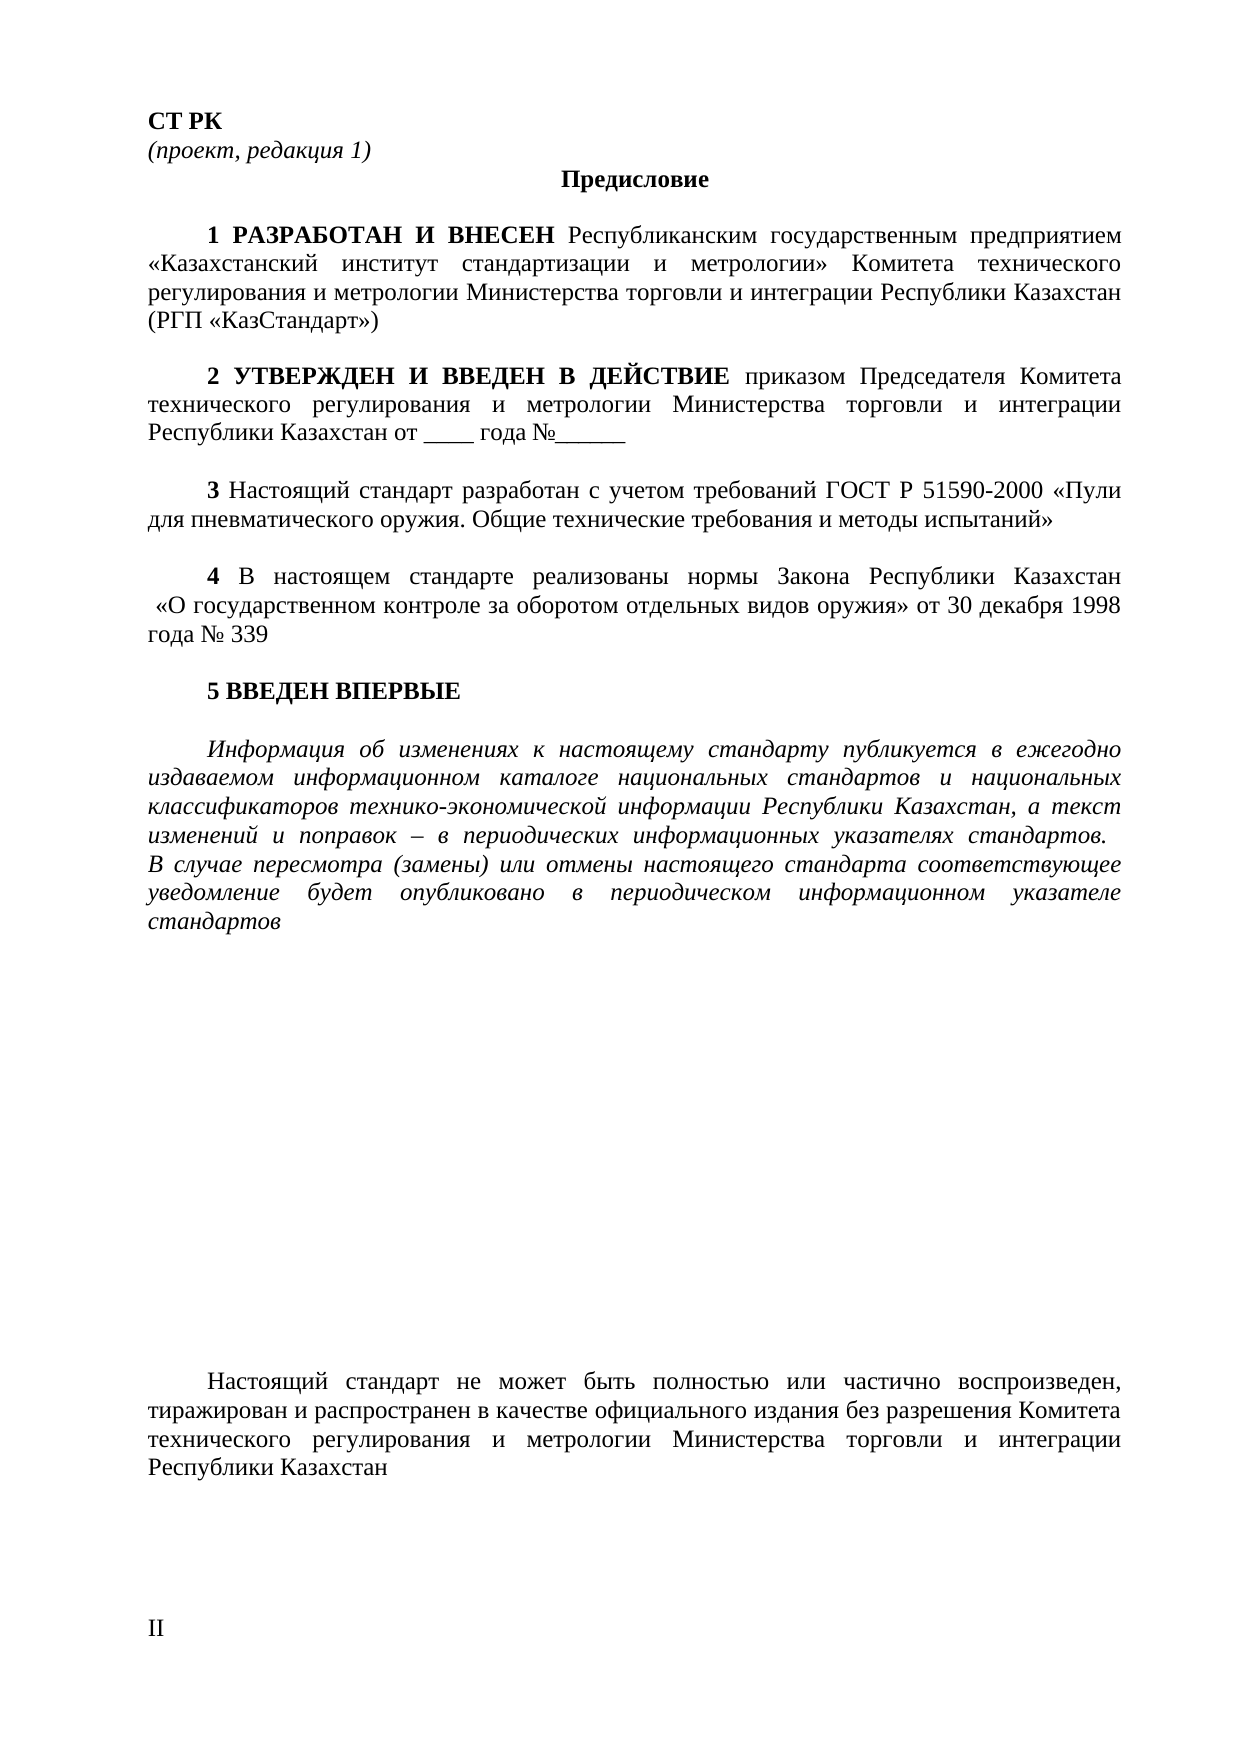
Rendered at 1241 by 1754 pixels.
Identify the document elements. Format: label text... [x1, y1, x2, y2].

text 1 РАЗРАБОТАН И ВНЕСЕН Республиканским государственным предприятием «Казахстанский институт стандартизации и метрологии» Комитета технического регулирования и метрологии Министерства торговли и интеграции Республики Казахстан (РГП «КазСтандарт») [148, 221, 1122, 333]
text 5 ВВЕДЕН ВПЕРВЫЕ [148, 676, 1122, 705]
text Предисловие [148, 164, 1122, 193]
text Информация об изменениях к настоящему стандарту публикуется в ежегодно издаваемом информационном каталоге национальных стандартов и национальных классификаторов технико-экономической информации Республики Казахстан, а текст изменений и поправок – в периодических информационных указателях стандартов. В случае пересмотра (замены) или отмены настоящего стандарта соответствующее уведомление будет опубликовано в периодическом информационном указателе стандартов [148, 734, 1122, 935]
text 3 Настоящий стандарт разработан с учетом требований ГОСТ Р 51590-2000 «Пули для пневматического оружия. Общие технические требования и методы испытаний» [148, 475, 1122, 532]
text Настоящий стандарт не может быть полностью или частично воспроизведен, тиражирован и распространен в качестве официального издания без разрешения Комитета технического регулирования и метрологии Министерства торговли и интеграции Республики Казахстан [148, 1366, 1122, 1481]
text 4 В настоящем стандарте реализованы нормы Закона Республики Казахстан «О государственном контроле за оборотом отдельных видов оружия» от 30 декабря 1998 года № 339 [148, 561, 1122, 647]
text 2 УТВЕРЖДЕН И ВВЕДЕН В ДЕЙСТВИЕ приказом Председателя Комитета технического регулирования и метрологии Министерства торговли и интеграции Республики Казахстан от ____ года №______ [148, 362, 1122, 446]
